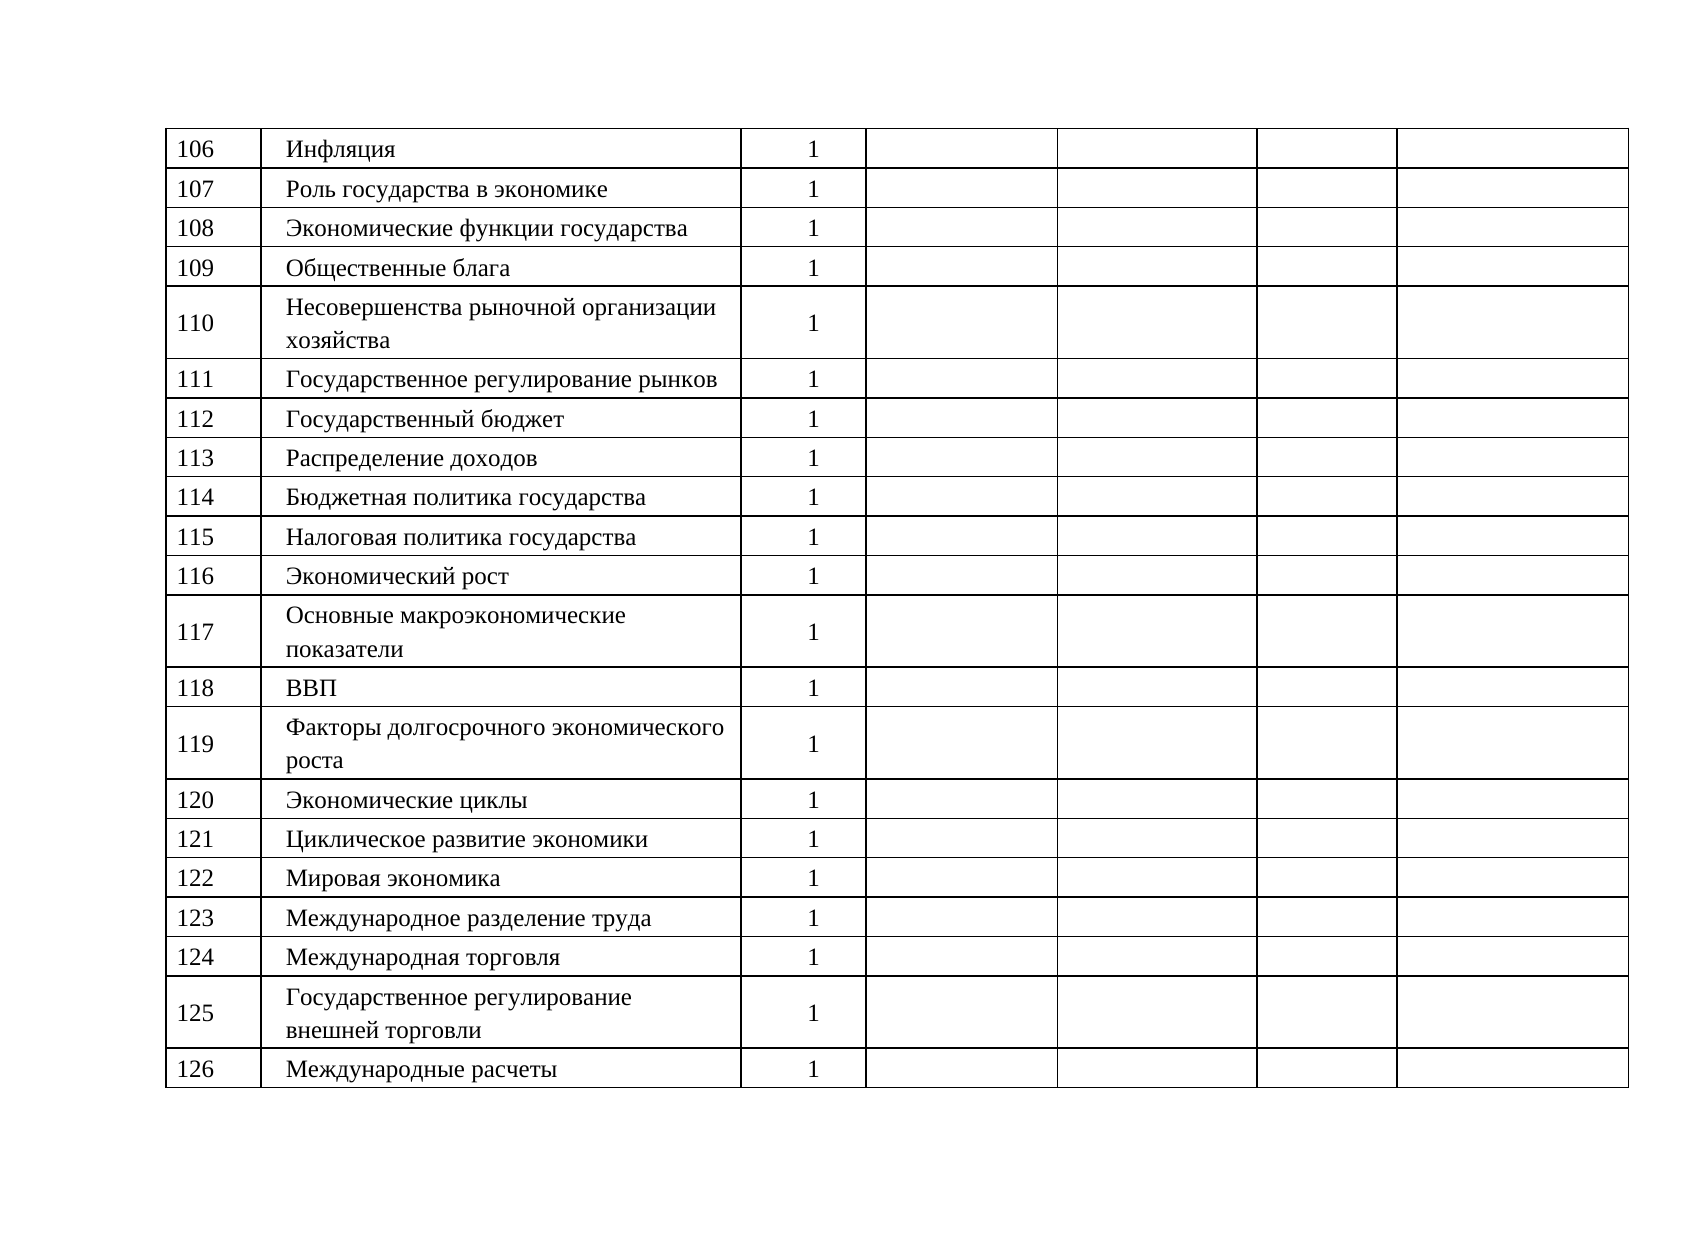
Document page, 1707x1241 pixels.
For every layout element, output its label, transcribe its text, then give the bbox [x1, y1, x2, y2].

table_cell [1258, 169, 1396, 206]
table_cell 1 [742, 596, 865, 666]
table_cell [1398, 399, 1628, 436]
table_cell 1 [742, 977, 865, 1047]
table_cell Государственное регулирование рынков [262, 359, 740, 397]
table_cell [1258, 858, 1396, 896]
table_cell Мировая экономика [262, 858, 740, 896]
table_cell 1 [742, 287, 865, 358]
table_cell [1058, 780, 1256, 817]
table_cell [1258, 780, 1396, 817]
table_cell 1 [742, 359, 865, 397]
table_cell [1058, 596, 1256, 666]
table_cell 114 [167, 477, 260, 515]
table_cell [867, 596, 1057, 666]
table_cell Международные расчеты [262, 1049, 740, 1087]
table_cell Основные макроэкономические показатели [262, 596, 740, 666]
table_cell [1058, 707, 1256, 778]
table_cell [867, 898, 1057, 936]
table_cell [1258, 438, 1396, 476]
table_cell [1398, 556, 1628, 594]
table_cell [867, 858, 1057, 896]
table_cell Общественные блага [262, 247, 740, 285]
table_cell Распределение доходов [262, 438, 740, 476]
table_cell 122 [167, 858, 260, 896]
table_cell [867, 977, 1057, 1047]
table_cell [867, 556, 1057, 594]
table_cell [867, 208, 1057, 246]
table_cell [1398, 129, 1628, 167]
table_cell Инфляция [262, 129, 740, 167]
table_cell Экономический рост [262, 556, 740, 594]
table_cell [1058, 129, 1256, 167]
table_cell Международная торговля [262, 937, 740, 975]
table_cell 1 [742, 858, 865, 896]
table_cell 119 [167, 707, 260, 778]
table_cell [1398, 780, 1628, 817]
table_cell Государственное регулирование внешней торговли [262, 977, 740, 1047]
table_cell 115 [167, 517, 260, 554]
table_cell [1398, 169, 1628, 206]
table_cell [1258, 819, 1396, 857]
table_cell [1258, 477, 1396, 515]
table_cell [1398, 707, 1628, 778]
table_cell [1058, 858, 1256, 896]
table_cell [1258, 247, 1396, 285]
table_cell [1398, 247, 1628, 285]
table_cell 110 [167, 287, 260, 358]
table_cell 1 [742, 556, 865, 594]
table_cell [1058, 359, 1256, 397]
table_cell [1398, 596, 1628, 666]
table_cell [1258, 287, 1396, 358]
table_cell 1 [742, 668, 865, 706]
table_cell [1398, 208, 1628, 246]
table_cell [1398, 517, 1628, 554]
table_cell Роль государства в экономике [262, 169, 740, 206]
table_cell [1058, 247, 1256, 285]
table_cell [867, 247, 1057, 285]
table_cell [1058, 477, 1256, 515]
table_cell [1398, 858, 1628, 896]
table_cell [1258, 977, 1396, 1047]
table_cell Бюджетная политика государства [262, 477, 740, 515]
table_cell [867, 517, 1057, 554]
table_cell 117 [167, 596, 260, 666]
table_cell [1398, 668, 1628, 706]
table_cell [1258, 208, 1396, 246]
table_cell [1258, 556, 1396, 594]
table_cell [1058, 399, 1256, 436]
table_cell 1 [742, 247, 865, 285]
table_cell [867, 1049, 1057, 1087]
table_cell 1 [742, 937, 865, 975]
table_cell 116 [167, 556, 260, 594]
table_cell [1258, 359, 1396, 397]
table_cell 106 [167, 129, 260, 167]
table_cell [867, 937, 1057, 975]
table_cell Налоговая политика государства [262, 517, 740, 554]
table_cell [1058, 208, 1256, 246]
table_cell 125 [167, 977, 260, 1047]
table_cell 109 [167, 247, 260, 285]
table_cell [867, 287, 1057, 358]
table_cell 1 [742, 208, 865, 246]
table_cell [867, 129, 1057, 167]
table_cell [1258, 898, 1396, 936]
table_cell Международное разделение труда [262, 898, 740, 936]
table_cell 1 [742, 129, 865, 167]
table_cell [1058, 668, 1256, 706]
table_cell [1058, 556, 1256, 594]
table_cell [867, 780, 1057, 817]
table_cell [1058, 1049, 1256, 1087]
table_cell [1398, 937, 1628, 975]
table_cell [867, 477, 1057, 515]
table_cell [1258, 707, 1396, 778]
table_cell [1258, 129, 1396, 167]
table_cell 118 [167, 668, 260, 706]
table_cell ВВП [262, 668, 740, 706]
table_cell 108 [167, 208, 260, 246]
table_cell Государственный бюджет [262, 399, 740, 436]
table_cell [1058, 819, 1256, 857]
table_cell [867, 668, 1057, 706]
table_cell 1 [742, 898, 865, 936]
table_cell Циклическое развитие экономики [262, 819, 740, 857]
table_cell 124 [167, 937, 260, 975]
table_cell [1258, 517, 1396, 554]
table_cell [1398, 977, 1628, 1047]
table_cell 1 [742, 477, 865, 515]
table_cell [1398, 287, 1628, 358]
table_cell 1 [742, 1049, 865, 1087]
table_cell 121 [167, 819, 260, 857]
table_cell [1058, 898, 1256, 936]
table_cell 1 [742, 169, 865, 206]
table_cell [1398, 477, 1628, 515]
table_cell [867, 438, 1057, 476]
table_cell [1058, 937, 1256, 975]
table_cell 111 [167, 359, 260, 397]
table_cell [1258, 668, 1396, 706]
table_cell [867, 169, 1057, 206]
table_cell Экономические функции государства [262, 208, 740, 246]
table_cell 1 [742, 399, 865, 436]
table_cell [1258, 937, 1396, 975]
table_cell [867, 707, 1057, 778]
table_cell [1398, 898, 1628, 936]
table_cell Экономические циклы [262, 780, 740, 817]
table_cell 113 [167, 438, 260, 476]
table_cell [1058, 977, 1256, 1047]
table_cell [867, 359, 1057, 397]
table_cell 1 [742, 438, 865, 476]
table_cell [1258, 596, 1396, 666]
table_cell [867, 819, 1057, 857]
table_cell 123 [167, 898, 260, 936]
table_cell [1058, 169, 1256, 206]
table_cell [1058, 287, 1256, 358]
table_cell [1058, 438, 1256, 476]
table_cell 120 [167, 780, 260, 817]
table_cell 1 [742, 780, 865, 817]
table_cell Факторы долгосрочного экономического роста [262, 707, 740, 778]
table_cell [1258, 1049, 1396, 1087]
table_cell [1398, 819, 1628, 857]
table_cell [1058, 517, 1256, 554]
table_cell [1398, 438, 1628, 476]
table_cell [1258, 399, 1396, 436]
table_cell 1 [742, 819, 865, 857]
table_cell [1398, 359, 1628, 397]
table_cell 107 [167, 169, 260, 206]
table_cell [867, 399, 1057, 436]
table_cell 1 [742, 707, 865, 778]
table_cell [1398, 1049, 1628, 1087]
table_cell 126 [167, 1049, 260, 1087]
table_cell Несовершенства рыночной организации хозяйства [262, 287, 740, 358]
table_cell 1 [742, 517, 865, 554]
table_cell 112 [167, 399, 260, 436]
